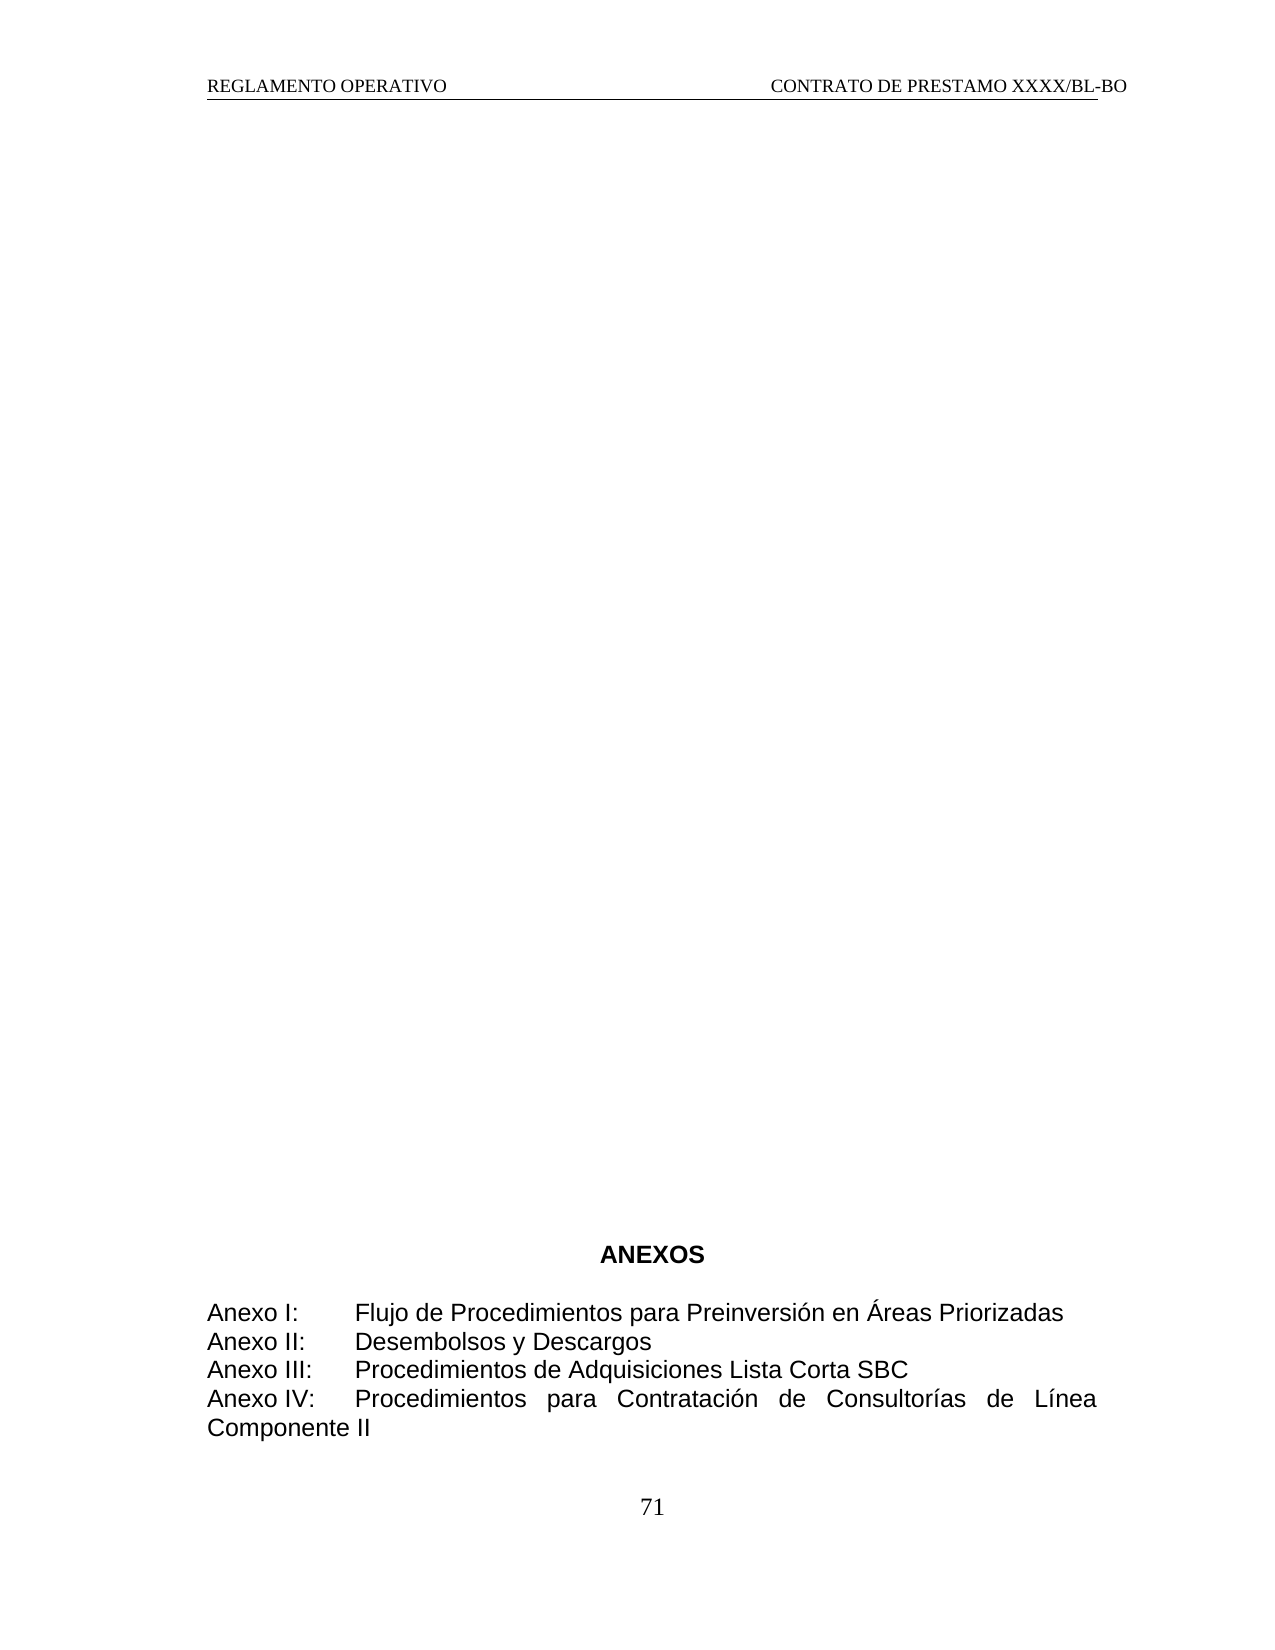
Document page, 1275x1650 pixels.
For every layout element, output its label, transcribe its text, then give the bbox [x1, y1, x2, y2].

subtitle ANEXOS [207, 1240, 1098, 1269]
text Anexo III: Procedimientos de Adquisiciones Lista Corta SBC [207, 1355, 1098, 1384]
text Anexo I: Flujo de Procedimientos para Preinversión en Áreas Priorizadas [207, 1298, 1098, 1326]
text Anexo IV: Procedimientos para Contratación de Consultorías de Línea Componente II [207, 1384, 1098, 1441]
text Anexo II: Desembolsos y Descargos [207, 1326, 1098, 1355]
